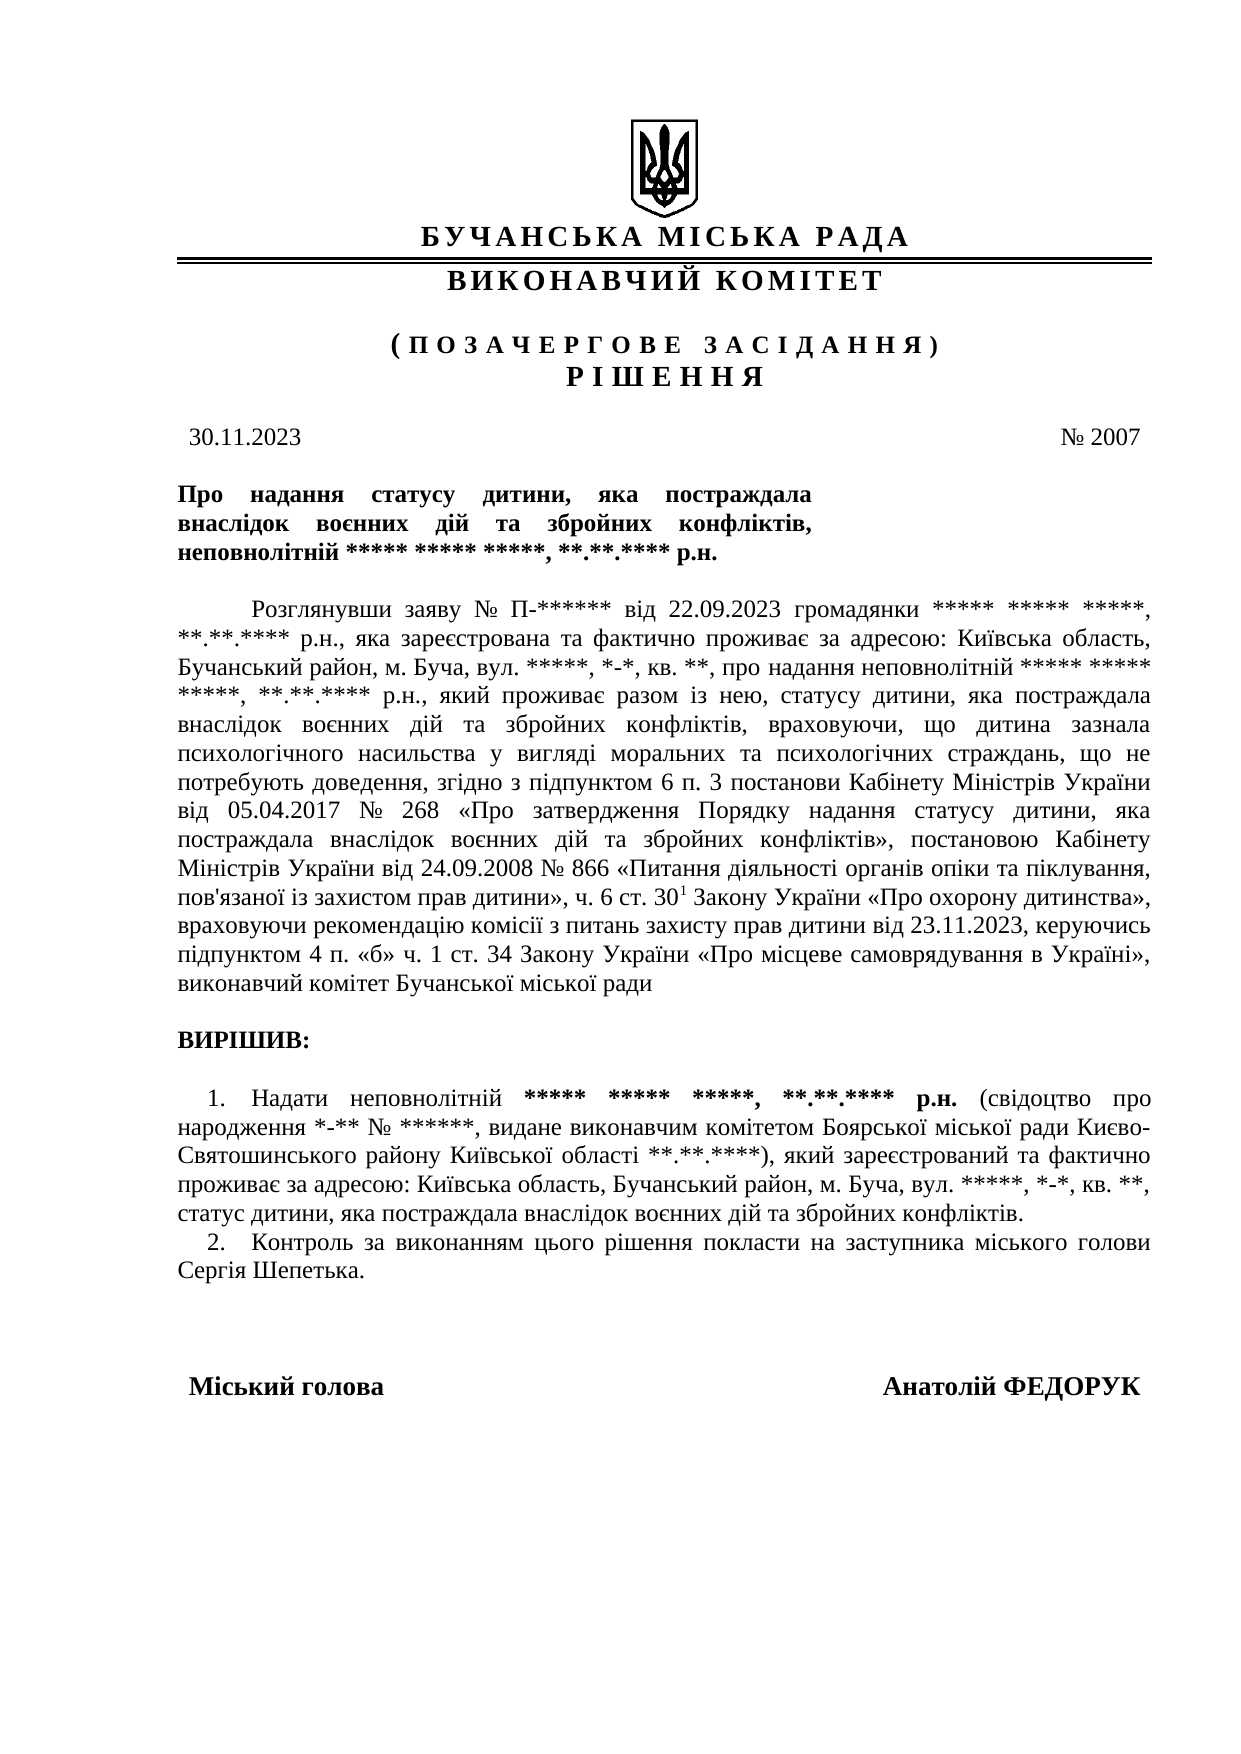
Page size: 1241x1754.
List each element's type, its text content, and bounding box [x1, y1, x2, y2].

picture [629, 118, 700, 219]
table_header ВИКОНАВЧИЙ КОМІТЕТ [177, 264, 1152, 326]
table_header № 2007 [666, 422, 1152, 450]
text (ПОЗАЧЕРГОВЕ ЗАСІДАННЯ) [177, 326, 1152, 359]
list Надати неповнолітній ***** ***** *****, **.**.**** р.н. (свідоцтво про народження *-** № ******, видане виконавчим комітетом Боярської міської ради Києво-Святошинського району Київської області **.**.****), який зареєстрований та фактично проживає за адресою: Київська область, Бучанський район, м. Буча, вул. *****, *-*, кв. **, статус дитини, яка постраждала внаслідок воєнних дій та збройних конфліктів. [177, 1083, 1152, 1227]
text РІШЕННЯ [177, 359, 1152, 393]
text ВИРІШИВ: [177, 1025, 1152, 1054]
text Розглянувши заяву № П-****** від 22.09.2023 громадянки ***** ***** *****, **.**.**** р.н., яка зареєстрована та фактично проживає за адресою: Київська область, Бучанський район, м. Буча, вул. *****, *-*, кв. **, про надання неповнолітній ***** ***** *****, **.**.**** р.н., який проживає разом із нею, статусу дитини, яка постраждала внаслідок воєнних дій та збройних конфліктів, враховуючи, що дитина зазнала психологічного насильства у вигляді моральних та психологічних страждань, що не потребують доведення, згідно з підпунктом 6 п. 3 постанови Кабінету Міністрів України від 05.04.2017 № 268 «Про затвердження Порядку надання статусу дитини, яка постраждала внаслідок воєнних дій та збройних конфліктів», постановою Кабінету Міністрів України від 24.09.2008 № 866 «Питання діяльності органів опіки та піклування, пов'язаної із захистом прав дитини», ч. 6 ст. 301 Закону України «Про охорону дитинства», враховуючи рекомендацію комісії з питань захисту прав дитини від 23.11.2023, керуючись підпунктом 4 п. «б» ч. 1 ст. 34 Закону України «Про місцеве самоврядування в Україні», виконавчий комітет Бучанської міської ради [177, 594, 1152, 997]
table_header 30.11.2023 [177, 422, 666, 450]
text БУЧАНСЬКА МІСЬКА РАДА [177, 219, 1152, 252]
list Контроль за виконанням цього рішення покласти на заступника міського голови Сергія Шепетька. [177, 1227, 1152, 1284]
table_header Міський голова [177, 1370, 663, 1401]
table_header Анатолій ФЕДОРУК [663, 1370, 1152, 1401]
text Про надання статусу дитини, яка постраждала внаслідок воєнних дій та збройних конфліктів, неповнолітній ***** ***** *****, **.**.**** р.н. [177, 479, 812, 565]
